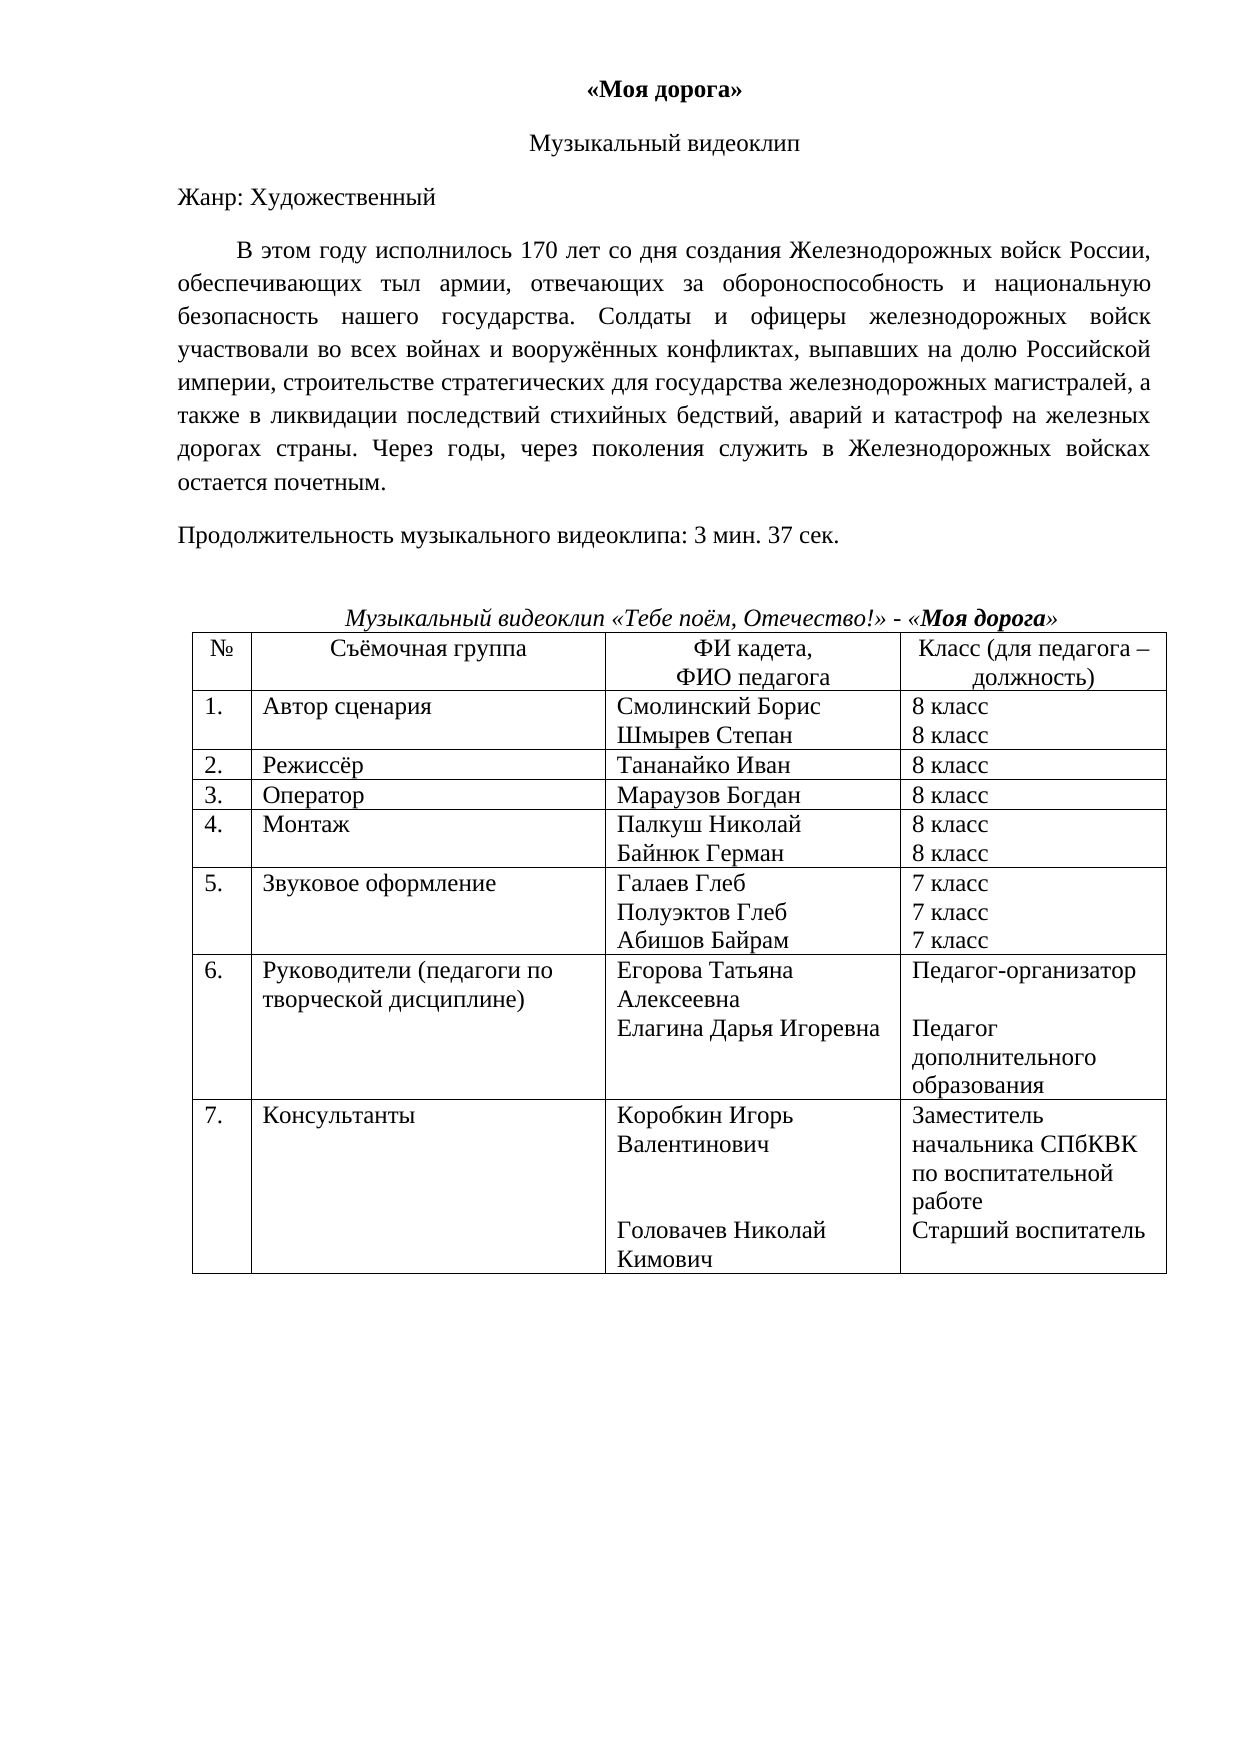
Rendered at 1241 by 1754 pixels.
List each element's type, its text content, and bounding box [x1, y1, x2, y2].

table_header № [193, 633, 251, 690]
table_cell Звуковое оформление [252, 868, 605, 954]
table_cell Тананайко Иван [606, 750, 900, 779]
text Музыкальный видеоклип [177, 128, 1152, 156]
table_cell Автор сценария [252, 691, 605, 749]
table_cell [193, 810, 251, 867]
text Музыкальный видеоклип «Тебе поём, Отечество!» - «Моя дорога» [177, 603, 1152, 632]
table_cell Коробкин Игорь Валентинович Головачев Николай Кимович [606, 1100, 900, 1273]
table_cell Егорова Татьяна Алексеевна Елагина Дарья Игоревна [606, 955, 900, 1099]
table_cell Мараузов Богдан [606, 780, 900, 808]
table_cell Оператор [252, 780, 605, 808]
table_cell [193, 750, 251, 779]
table_cell Галаев Глеб Полуэктов Глеб Абишов Байрам [606, 868, 900, 954]
text В этом году исполнилось 170 лет со дня создания Железнодорожных войск России, обеспечивающих тыл армии, отвечающих за обороноспособность и национальную безопасность нашего государства. Солдаты и офицеры железнодорожных войск участвовали во всех войнах и вооружённых конфликтах, выпавших на долю Российской империи, строительстве стратегических для государства железнодорожных магистралей, а также в ликвидации последствий стихийных бедствий, аварий и катастроф на железных дорогах страны. Через годы, через поколения служить в Железнодорожных войсках остается почетным. [177, 235, 1152, 495]
table_cell 8 класс [901, 750, 1166, 779]
text Жанр: Художественный [177, 182, 1152, 210]
table_cell Монтаж [252, 810, 605, 867]
table_cell Заместитель начальника СПбКВК по воспитательной работе Старший воспитатель [901, 1100, 1166, 1273]
table_cell [193, 691, 251, 749]
table_cell [193, 780, 251, 808]
table_cell [193, 1100, 251, 1273]
table_cell Руководители (педагоги по творческой дисциплине) [252, 955, 605, 1099]
table_cell Консультанты [252, 1100, 605, 1273]
table_cell 8 класс 8 класс [901, 691, 1166, 749]
table_cell [193, 955, 251, 1099]
table_cell 8 класс [901, 780, 1166, 808]
table_cell Смолинский Борис Шмырев Степан [606, 691, 900, 749]
table_cell 8 класс 8 класс [901, 810, 1166, 867]
text Продолжительность музыкального видеоклипа: 3 мин. 37 сек. [177, 520, 1152, 549]
table_cell Палкуш Николай Байнюк Герман [606, 810, 900, 867]
table_cell Режиссёр [252, 750, 605, 779]
table_cell Педагог-организатор Педагог дополнительного образования [901, 955, 1166, 1099]
table_header Класс (для педагога – должность) [901, 633, 1166, 690]
text «Моя дорога» [177, 74, 1152, 103]
table_cell 7 класс 7 класс 7 класс [901, 868, 1166, 954]
table_header Съёмочная группа [252, 633, 605, 690]
table_cell [193, 868, 251, 954]
table_header ФИ кадета, ФИО педагога [606, 633, 900, 690]
